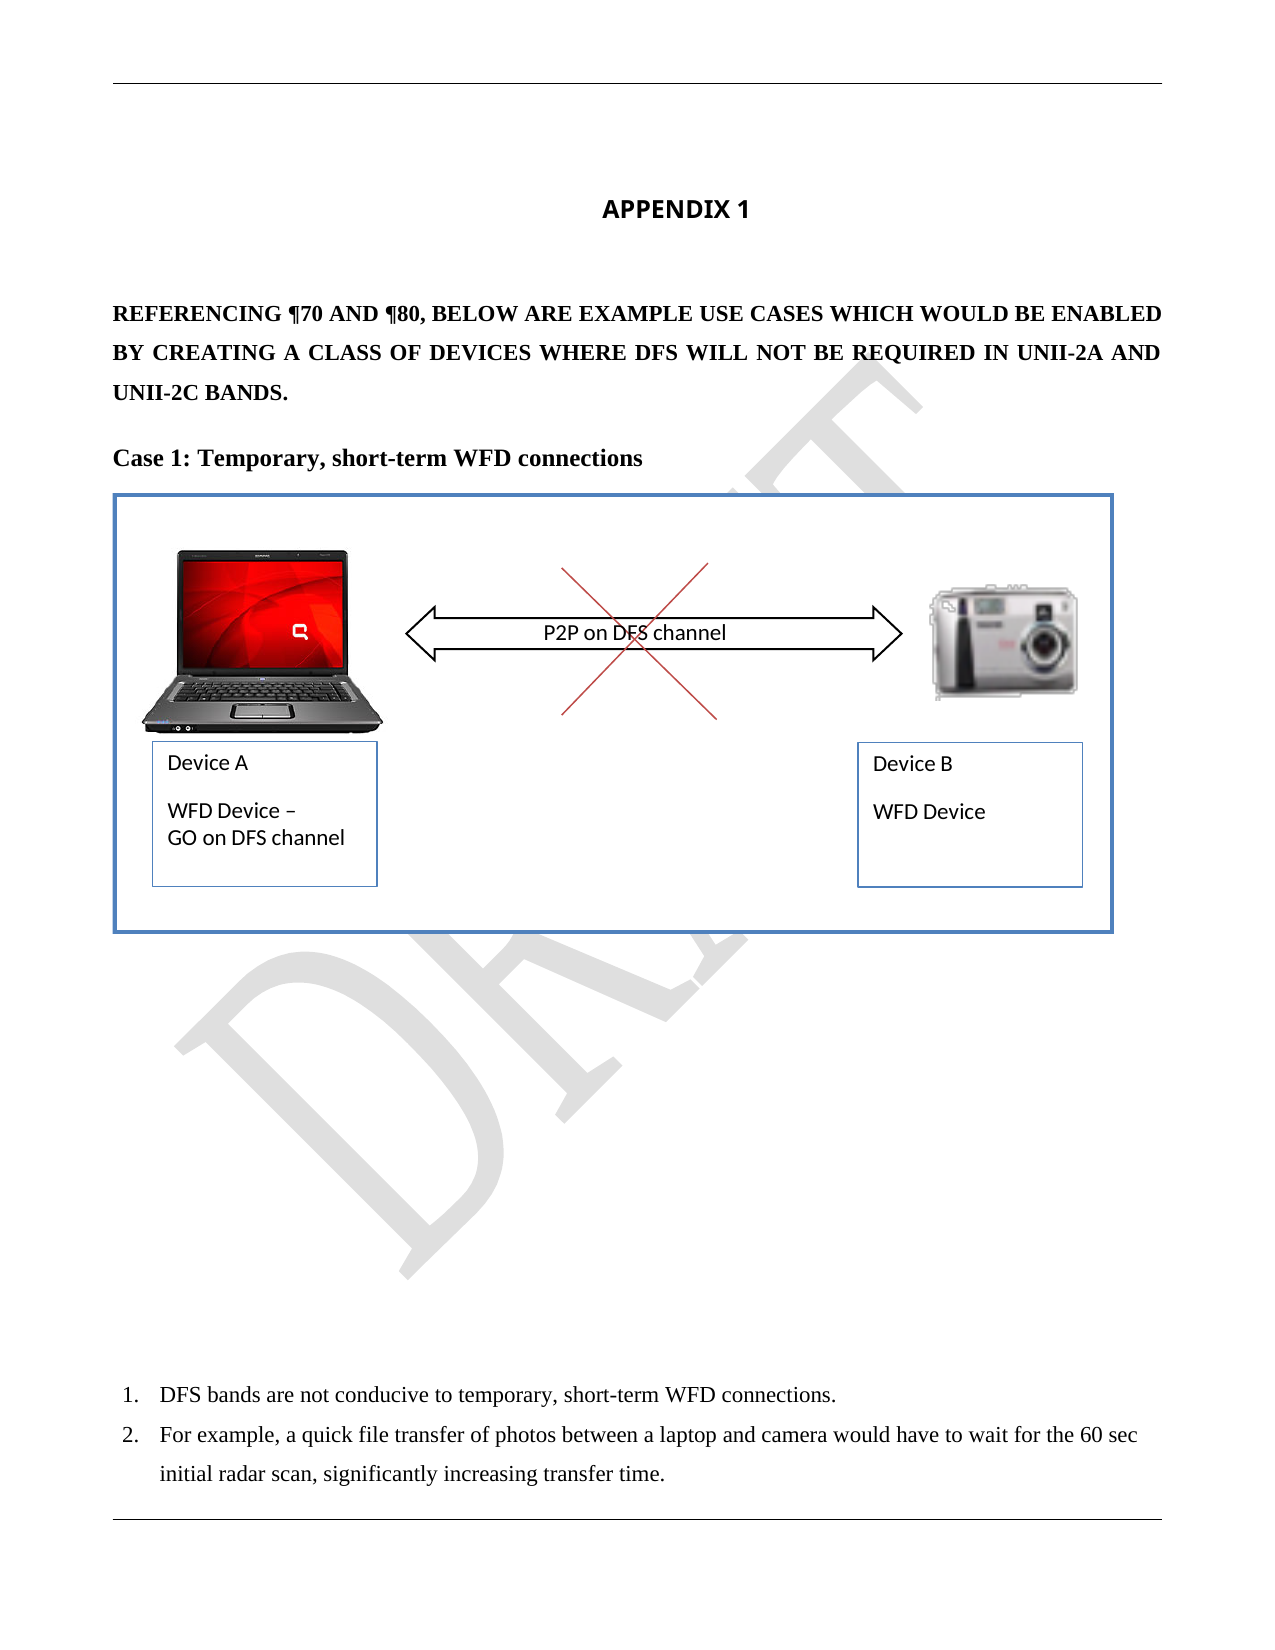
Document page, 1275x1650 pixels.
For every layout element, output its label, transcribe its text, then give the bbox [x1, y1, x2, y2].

subtitle Case 1: Temporary, short-term WFD connections [112, 443, 1162, 472]
list For example, a quick file transfer of photos between a laptop and camera would have to wait for the 60 sec initial radar scan, significantly increasing transfer time. [122, 1421, 1162, 1487]
list DFS bands are not conducive to temporary, short-term WFD connections. [122, 1381, 1162, 1408]
text REFERENCING ¶70 AND ¶80, BELOW ARE EXAMPLE USE CASES WHICH WOULD BE ENABLED BY CREATING A CLASS OF DEVICES WHERE DFS WILL NOT BE REQUIRED IN UNII-2A AND UNII-2C BANDS. [112, 300, 1162, 405]
subtitle APPENDIX 1 [262, 191, 1012, 226]
